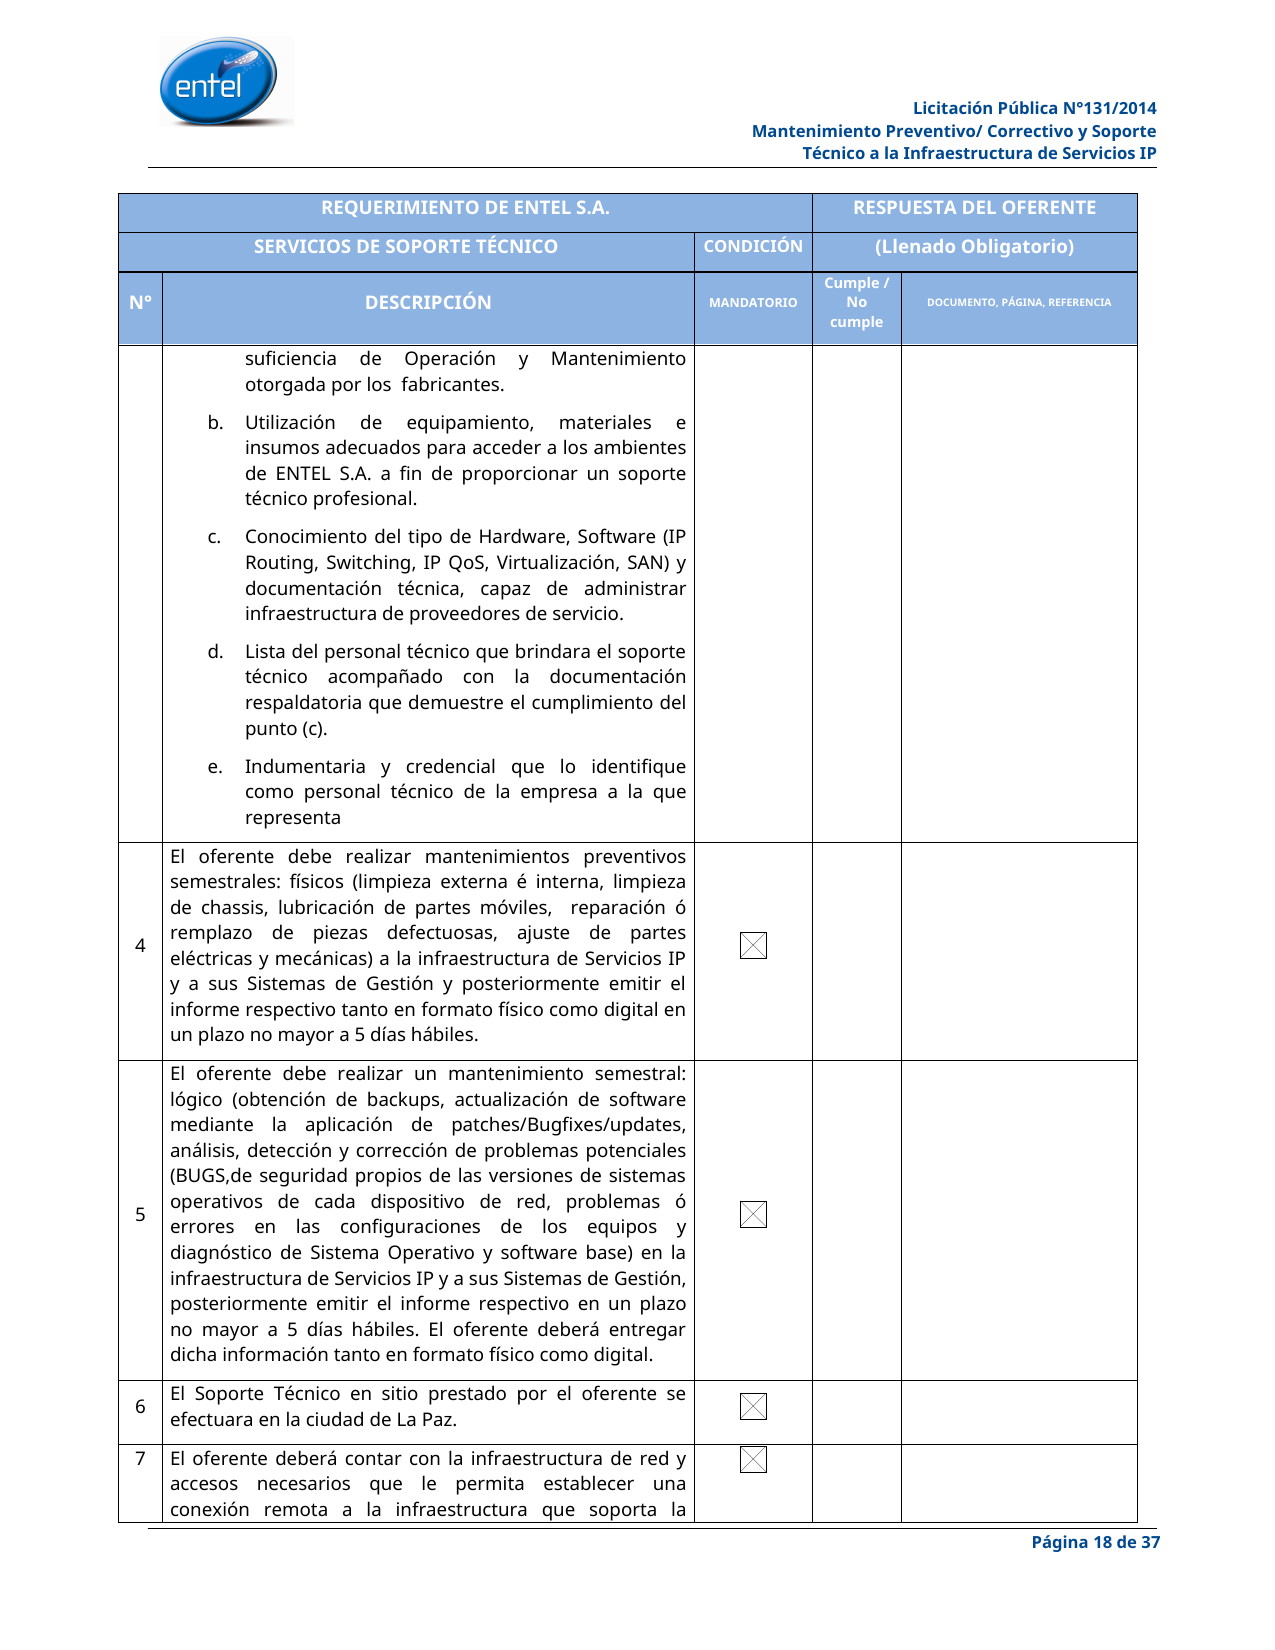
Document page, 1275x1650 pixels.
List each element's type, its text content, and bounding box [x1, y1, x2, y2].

table_cell MANDATORIO [695, 273, 812, 344]
table_cell El oferente debe realizar un mantenimiento semestral: lógico (obtención de backups, actualización de software mediante la aplicación de patches/Bugfixes/updates, análisis, detección y corrección de problemas potenciales (BUGS,de seguridad propios de las versiones de sistemas operativos de cada dispositivo de red, problemas ó errores en las configuraciones de los equipos y diagnóstico de Sistema Operativo y software base) en la infraestructura de Servicios IP y a sus Sistemas de Gestión, posteriormente emitir el informe respectivo en un plazo no mayor a 5 días hábiles. El oferente deberá entregar dicha información tanto en formato físico como digital. [163, 1061, 694, 1379]
table_cell 4 [119, 843, 162, 1060]
table_cell DESCRIPCIÓN [163, 273, 694, 344]
table_cell 5 [119, 1061, 162, 1379]
table_cell 7 [119, 1445, 162, 1522]
table_cell CONDICIÓN [695, 233, 812, 271]
table_cell [695, 843, 812, 1060]
table_cell [902, 843, 1137, 1060]
table_cell [695, 1381, 812, 1444]
table_cell [813, 346, 901, 842]
table_cell [695, 1445, 812, 1522]
table_cell 6 [119, 1381, 162, 1444]
table_cell [813, 843, 901, 1060]
table_cell [813, 1381, 901, 1444]
table_cell 3 [119, 346, 162, 842]
table_cell [902, 1445, 1137, 1522]
table_cell [695, 1061, 812, 1379]
table_cell [813, 1061, 901, 1379]
table_cell [695, 346, 812, 842]
table_cell Cumple / No cumple [813, 273, 901, 344]
picture [159, 36, 295, 127]
table_cell (Llenado Obligatorio) [813, 233, 1137, 271]
table_cell DOCUMENTO, PÁGINA, REFERENCIA [902, 273, 1137, 344]
table_header REQUERIMIENTO DE ENTEL S.A. [119, 194, 812, 232]
table_cell [902, 1381, 1137, 1444]
table_cell El oferente debe realizar mantenimientos preventivos semestrales: físicos (limpieza externa é interna, limpieza de chassis, lubricación de partes móviles, reparación ó remplazo de piezas defectuosas, ajuste de partes eléctricas y mecánicas) a la infraestructura de Servicios IP y a sus Sistemas de Gestión y posteriormente emitir el informe respectivo tanto en formato físico como digital en un plazo no mayor a 5 días hábiles. [163, 843, 694, 1060]
table_cell El Soporte Técnico en sitio prestado por el oferente se efectuara en la ciudad de La Paz. [163, 1381, 694, 1444]
table_cell [902, 346, 1137, 842]
table_header RESPUESTA DEL OFERENTE [813, 194, 1137, 232]
table_cell [902, 1061, 1137, 1379]
table_cell N° [119, 273, 162, 344]
table_cell [813, 1445, 901, 1522]
table_cell SERVICIOS DE SOPORTE TÉCNICO [119, 233, 694, 271]
